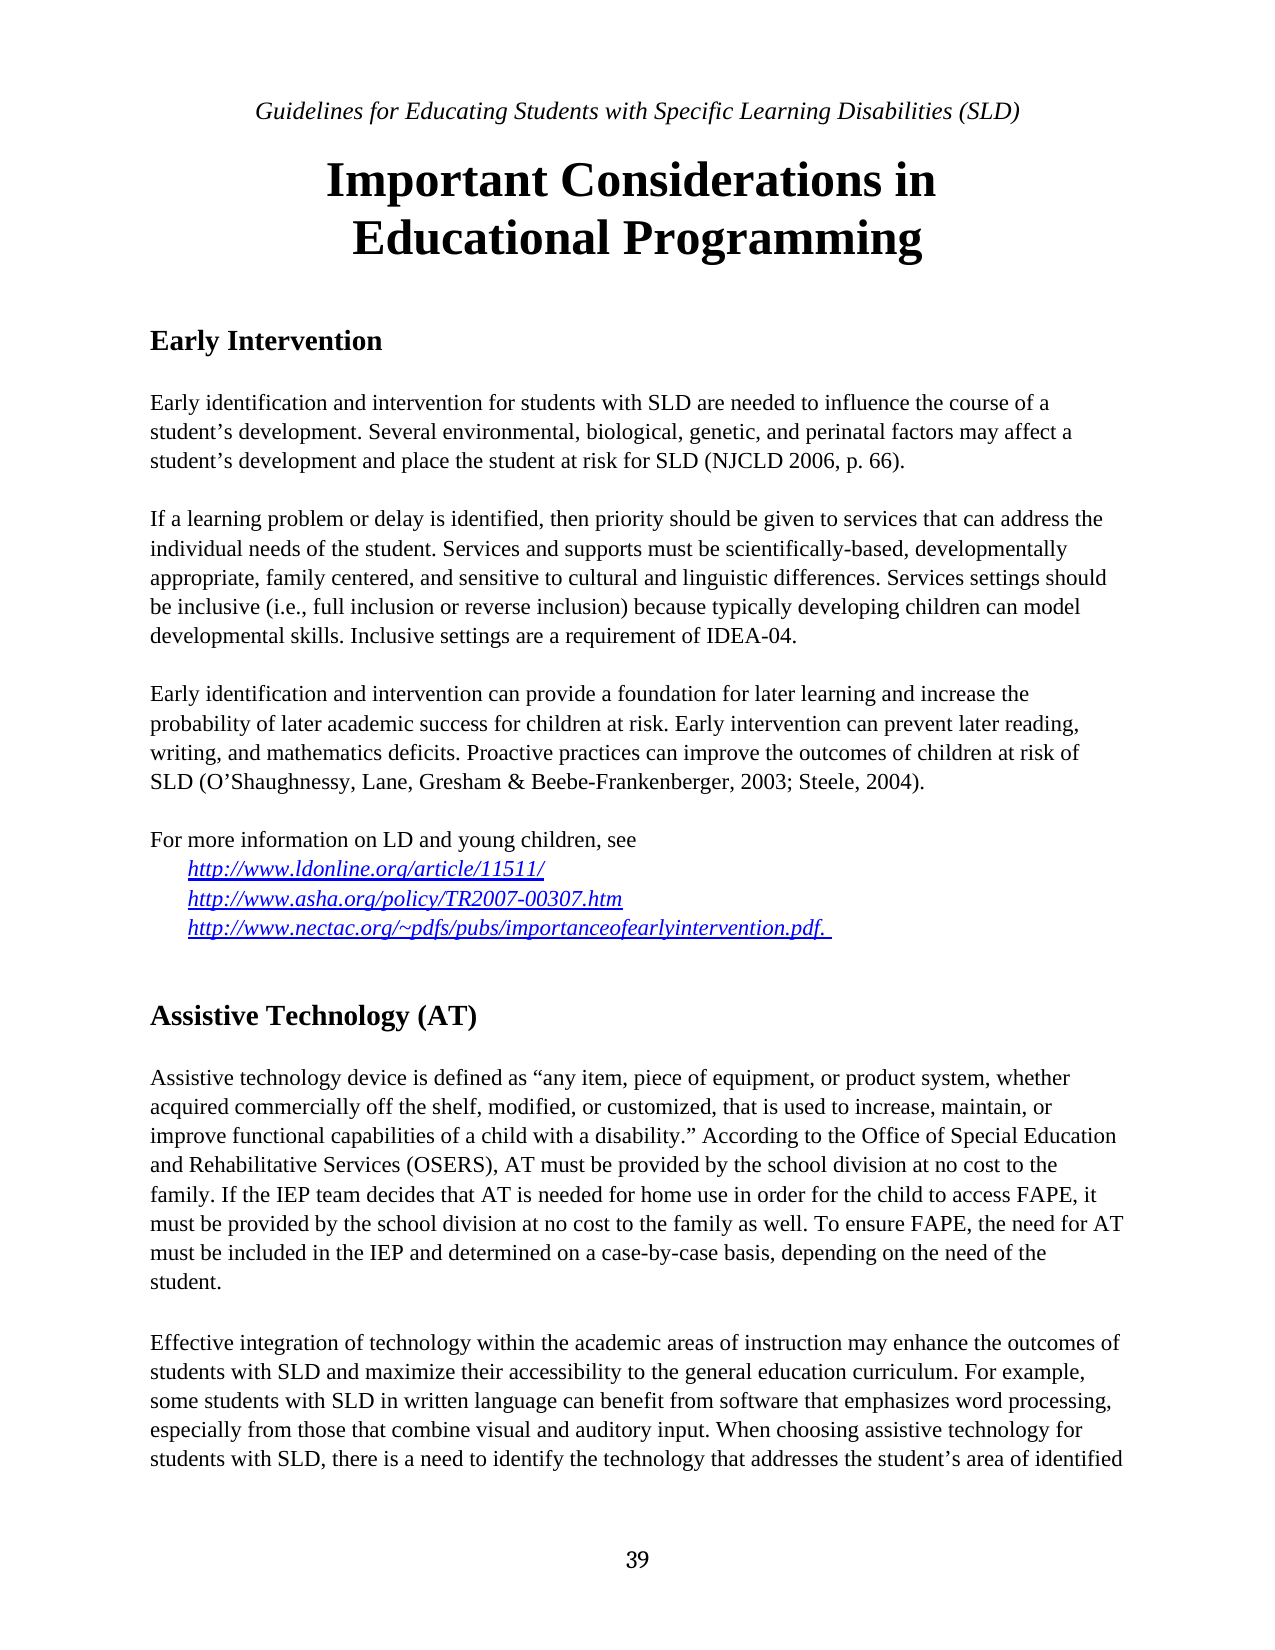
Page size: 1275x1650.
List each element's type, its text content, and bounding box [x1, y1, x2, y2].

text Early identification and intervention for students with SLD are needed to influence the course of a student’s development. Several environmental, biological, genetic, and perinatal factors may affect a student’s development and place the student at risk for SLD (NJCLD 2006, p. 66). [150, 386, 1125, 473]
subtitle Important Considerations in Educational Programming [150, 150, 1125, 265]
text http://www.asha.org/policy/TR2007-00307.htm [187, 882, 1125, 911]
subtitle Assistive Technology (AT) [150, 998, 1125, 1032]
text If a learning problem or delay is identified, then priority should be given to services that can address the individual needs of the student. Services and supports must be scientifically-based, developmentally appropriate, family centered, and sensitive to cultural and linguistic differences. Services settings should be inclusive (i.e., full inclusion or reverse inclusion) because typically developing children can model developmental skills. Inclusive settings are a requirement of IDEA-04. [150, 503, 1125, 648]
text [150, 1326, 1125, 1472]
text For more information on LD and young children, see [150, 823, 1125, 853]
text Assistive technology device is defined as “any item, piece of equipment, or product system, whether acquired commercially off the shelf, modified, or customized, that is used to increase, maintain, or improve functional capabilities of a child with a disability.” According to the Office of Special Education and Rehabilitative Services (OSERS), AT must be provided by the school division at no cost to the family. If the IEP team decides that AT is needed for home use in order for the child to access FAPE, it must be provided by the school division at no cost to the family as well. To ensure FAPE, the need for AT must be included in the IEP and determined on a case-by-case basis, depending on the need of the student. [150, 1061, 1125, 1294]
text Early identification and intervention can provide a foundation for later learning and increase the probability of later academic success for children at risk. Early intervention can prevent later reading, writing, and mathematics deficits. Proactive practices can improve the outcomes of children at risk of SLD (O’Shaughnessy, Lane, Gresham & Beebe-Frankenberger, 2003; Steele, 2004). [150, 678, 1125, 794]
text http://www.nectac.org/~pdfs/pubs/importanceofearlyintervention.pdf. [187, 911, 1125, 940]
text http://www.ldonline.org/article/11511/ [187, 853, 1125, 882]
subtitle Early Intervention [150, 323, 1125, 357]
